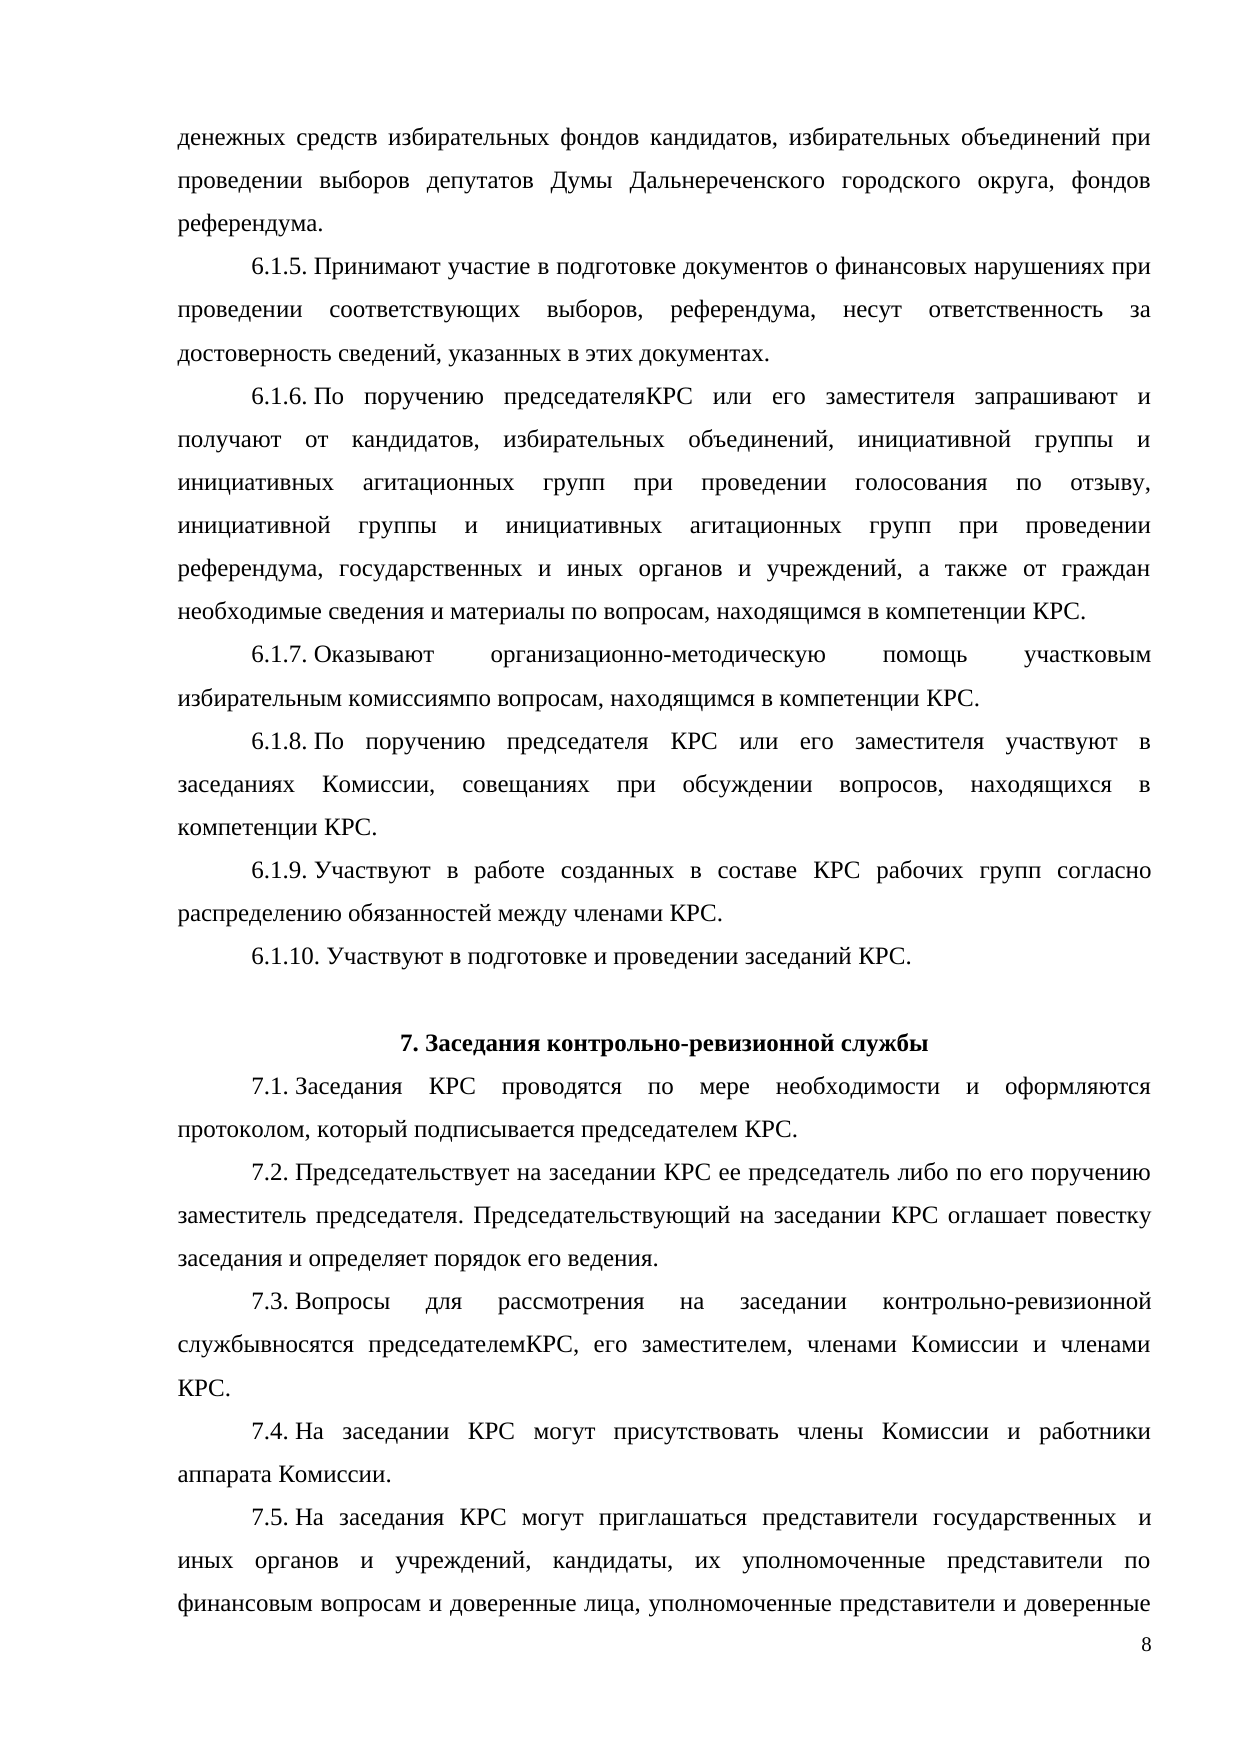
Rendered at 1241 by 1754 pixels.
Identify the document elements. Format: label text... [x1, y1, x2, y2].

text 7.4. На заседании КРС могут присутствовать члены Комиссии и работники аппарата Комиссии. [177, 1416, 1152, 1488]
text 6.1.5. Принимают участие в подготовке документов о финансовых нарушениях при проведении соответствующих выборов, референдума, несут ответственность за достоверность сведений, указанных в этих документах. [177, 251, 1152, 366]
text 6.1.7. Оказывают организационно-методическую помощь участковым избирательным комиссиямпо вопросам, находящимся в компетенции КРС. [177, 639, 1152, 711]
text 7.3. Вопросы для рассмотрения на заседании контрольно-ревизионной службывносятся председателемКРС, его заместителем, членами Комиссии и членами КРС. [177, 1286, 1152, 1401]
text 6.1.6. По поручению председателяКРС или его заместителя запрашивают и получают от кандидатов, избирательных объединений, инициативной группы и инициативных агитационных групп при проведении голосования по отзыву, инициативной группы и инициативных агитационных групп при проведении референдума, государственных и иных органов и учреждений, а также от граждан необходимые сведения и материалы по вопросам, находящимся в компетенции КРС. [177, 381, 1152, 625]
text 6.1.8. По поручению председателя КРС или его заместителя участвуют в заседаниях Комиссии, совещаниях при обсуждении вопросов, находящихся в компетенции КРС. [177, 726, 1152, 841]
text 6.1.9. Участвуют в работе созданных в составе КРС рабочих групп согласно распределению обязанностей между членами КРС. [177, 855, 1152, 927]
text 7.1. Заседания КРС проводятся по мере необходимости и оформляются протоколом, который подписывается председателем КРС. [177, 1071, 1152, 1143]
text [177, 1502, 1152, 1617]
text 6.1.10. Участвуют в подготовке и проведении заседаний КРС. [177, 941, 1152, 970]
text 7.2. Председательствует на заседании КРС ее председатель либо по его поручению заместитель председателя. Председательствующий на заседании КРС оглашает повестку заседания и определяет порядок его ведения. [177, 1157, 1152, 1272]
text 7. Заседания контрольно-ревизионной службы [177, 1028, 1152, 1056]
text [177, 122, 1152, 237]
